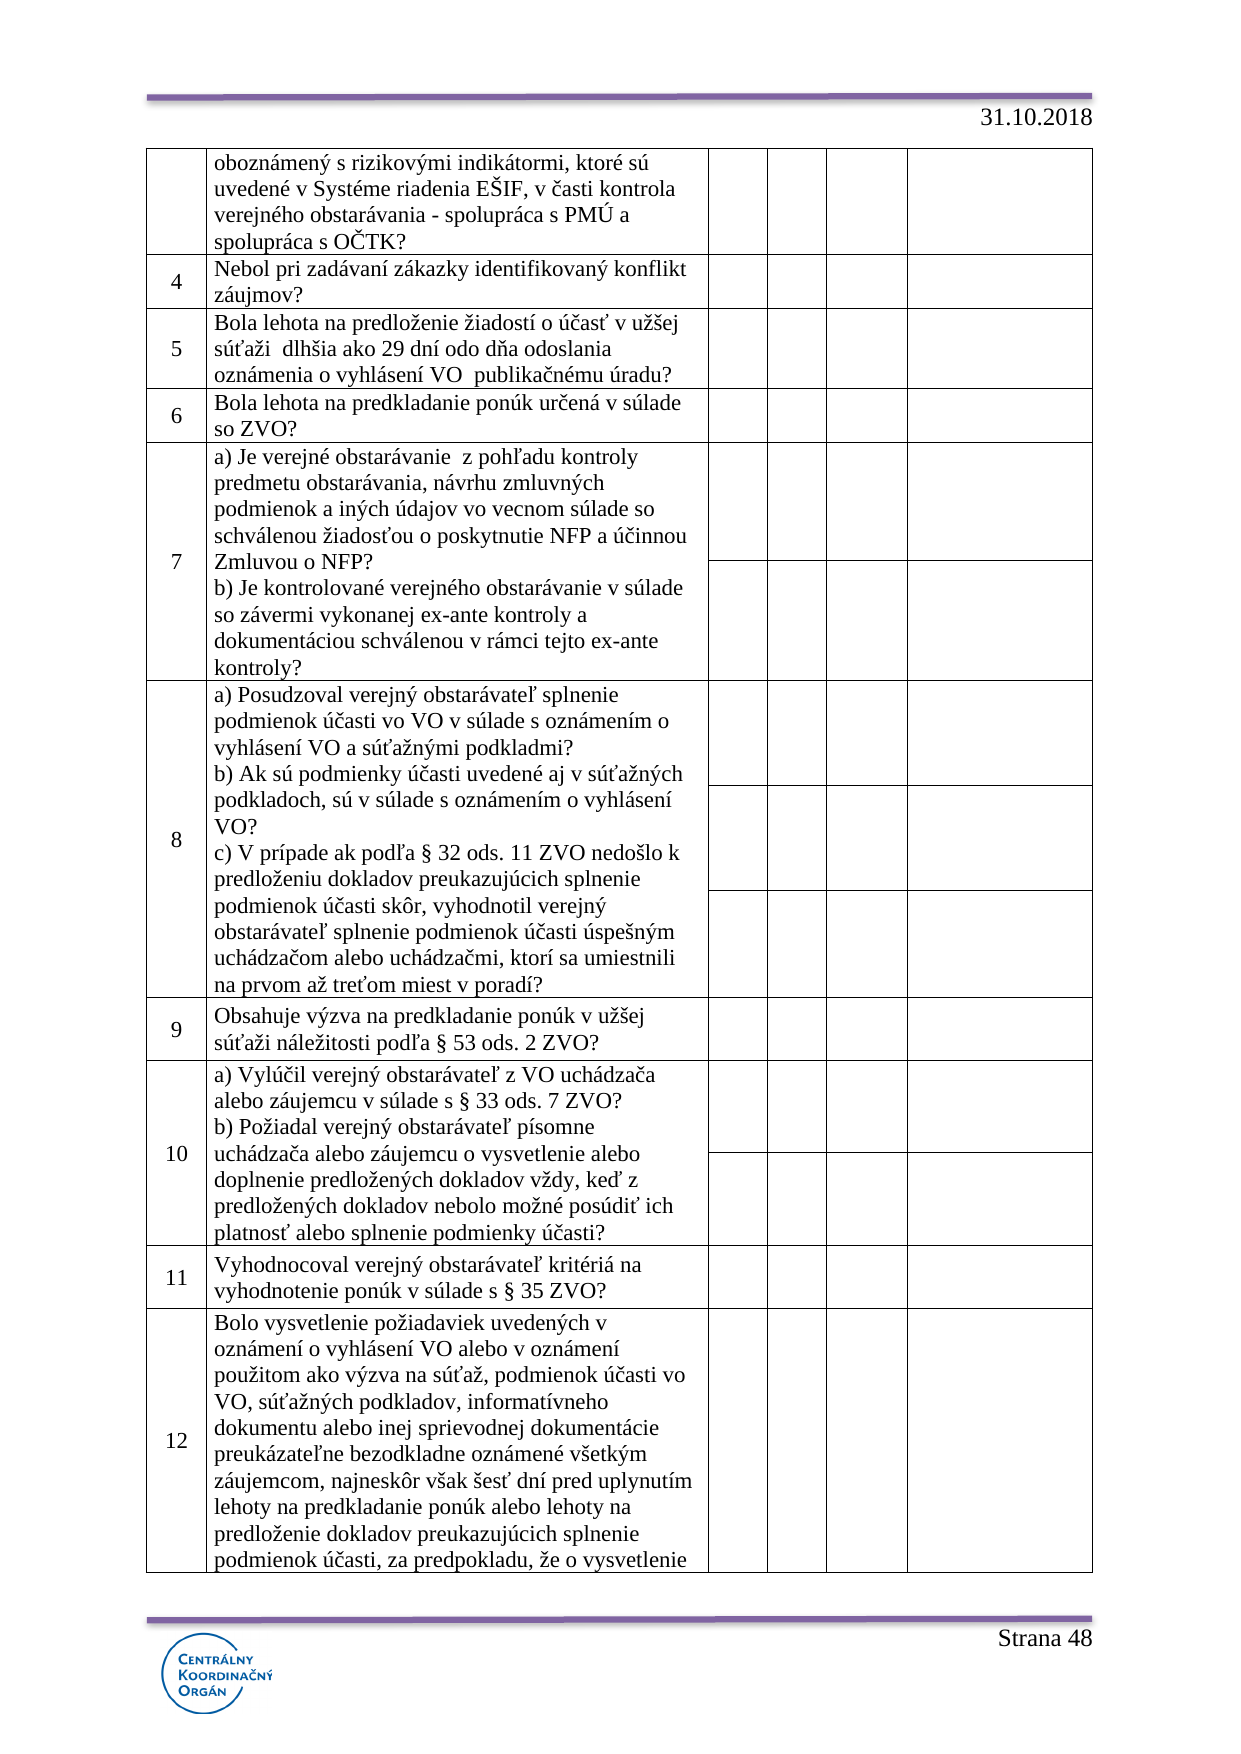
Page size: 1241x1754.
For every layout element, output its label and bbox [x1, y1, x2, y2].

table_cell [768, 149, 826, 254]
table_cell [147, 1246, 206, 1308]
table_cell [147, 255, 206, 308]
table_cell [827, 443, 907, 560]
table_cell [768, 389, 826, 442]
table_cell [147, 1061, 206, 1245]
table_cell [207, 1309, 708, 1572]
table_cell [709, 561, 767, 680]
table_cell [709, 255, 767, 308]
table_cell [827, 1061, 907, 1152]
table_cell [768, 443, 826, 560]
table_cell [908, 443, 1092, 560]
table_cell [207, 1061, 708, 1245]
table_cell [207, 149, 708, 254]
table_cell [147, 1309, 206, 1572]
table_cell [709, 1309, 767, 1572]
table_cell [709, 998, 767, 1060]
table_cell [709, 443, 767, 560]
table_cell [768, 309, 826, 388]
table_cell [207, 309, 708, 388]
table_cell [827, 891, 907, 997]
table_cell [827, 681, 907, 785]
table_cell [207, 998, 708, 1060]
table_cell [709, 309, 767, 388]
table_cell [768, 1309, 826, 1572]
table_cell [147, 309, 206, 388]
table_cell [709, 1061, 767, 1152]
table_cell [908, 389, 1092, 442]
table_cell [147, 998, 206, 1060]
picture [159, 1631, 272, 1713]
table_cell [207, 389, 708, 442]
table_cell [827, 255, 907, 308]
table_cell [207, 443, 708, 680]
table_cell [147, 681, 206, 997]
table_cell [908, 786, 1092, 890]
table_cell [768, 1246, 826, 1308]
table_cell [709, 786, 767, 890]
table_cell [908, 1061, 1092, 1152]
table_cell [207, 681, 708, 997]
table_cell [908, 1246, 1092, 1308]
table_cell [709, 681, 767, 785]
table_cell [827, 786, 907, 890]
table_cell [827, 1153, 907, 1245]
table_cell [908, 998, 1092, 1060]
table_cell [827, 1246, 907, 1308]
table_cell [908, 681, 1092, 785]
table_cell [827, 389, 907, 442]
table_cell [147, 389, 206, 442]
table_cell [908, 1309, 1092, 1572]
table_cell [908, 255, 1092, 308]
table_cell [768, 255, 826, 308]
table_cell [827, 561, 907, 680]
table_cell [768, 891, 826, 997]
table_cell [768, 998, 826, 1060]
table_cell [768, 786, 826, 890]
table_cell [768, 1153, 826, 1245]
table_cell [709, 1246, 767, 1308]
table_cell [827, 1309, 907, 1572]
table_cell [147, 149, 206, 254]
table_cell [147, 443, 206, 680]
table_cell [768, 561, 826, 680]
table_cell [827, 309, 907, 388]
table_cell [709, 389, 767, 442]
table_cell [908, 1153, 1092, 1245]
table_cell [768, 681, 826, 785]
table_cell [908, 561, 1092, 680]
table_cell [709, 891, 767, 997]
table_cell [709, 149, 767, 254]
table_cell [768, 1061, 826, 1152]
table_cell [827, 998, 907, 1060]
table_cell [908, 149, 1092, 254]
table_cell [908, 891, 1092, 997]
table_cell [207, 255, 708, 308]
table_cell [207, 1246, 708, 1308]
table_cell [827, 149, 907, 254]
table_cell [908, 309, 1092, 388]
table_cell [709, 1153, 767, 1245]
